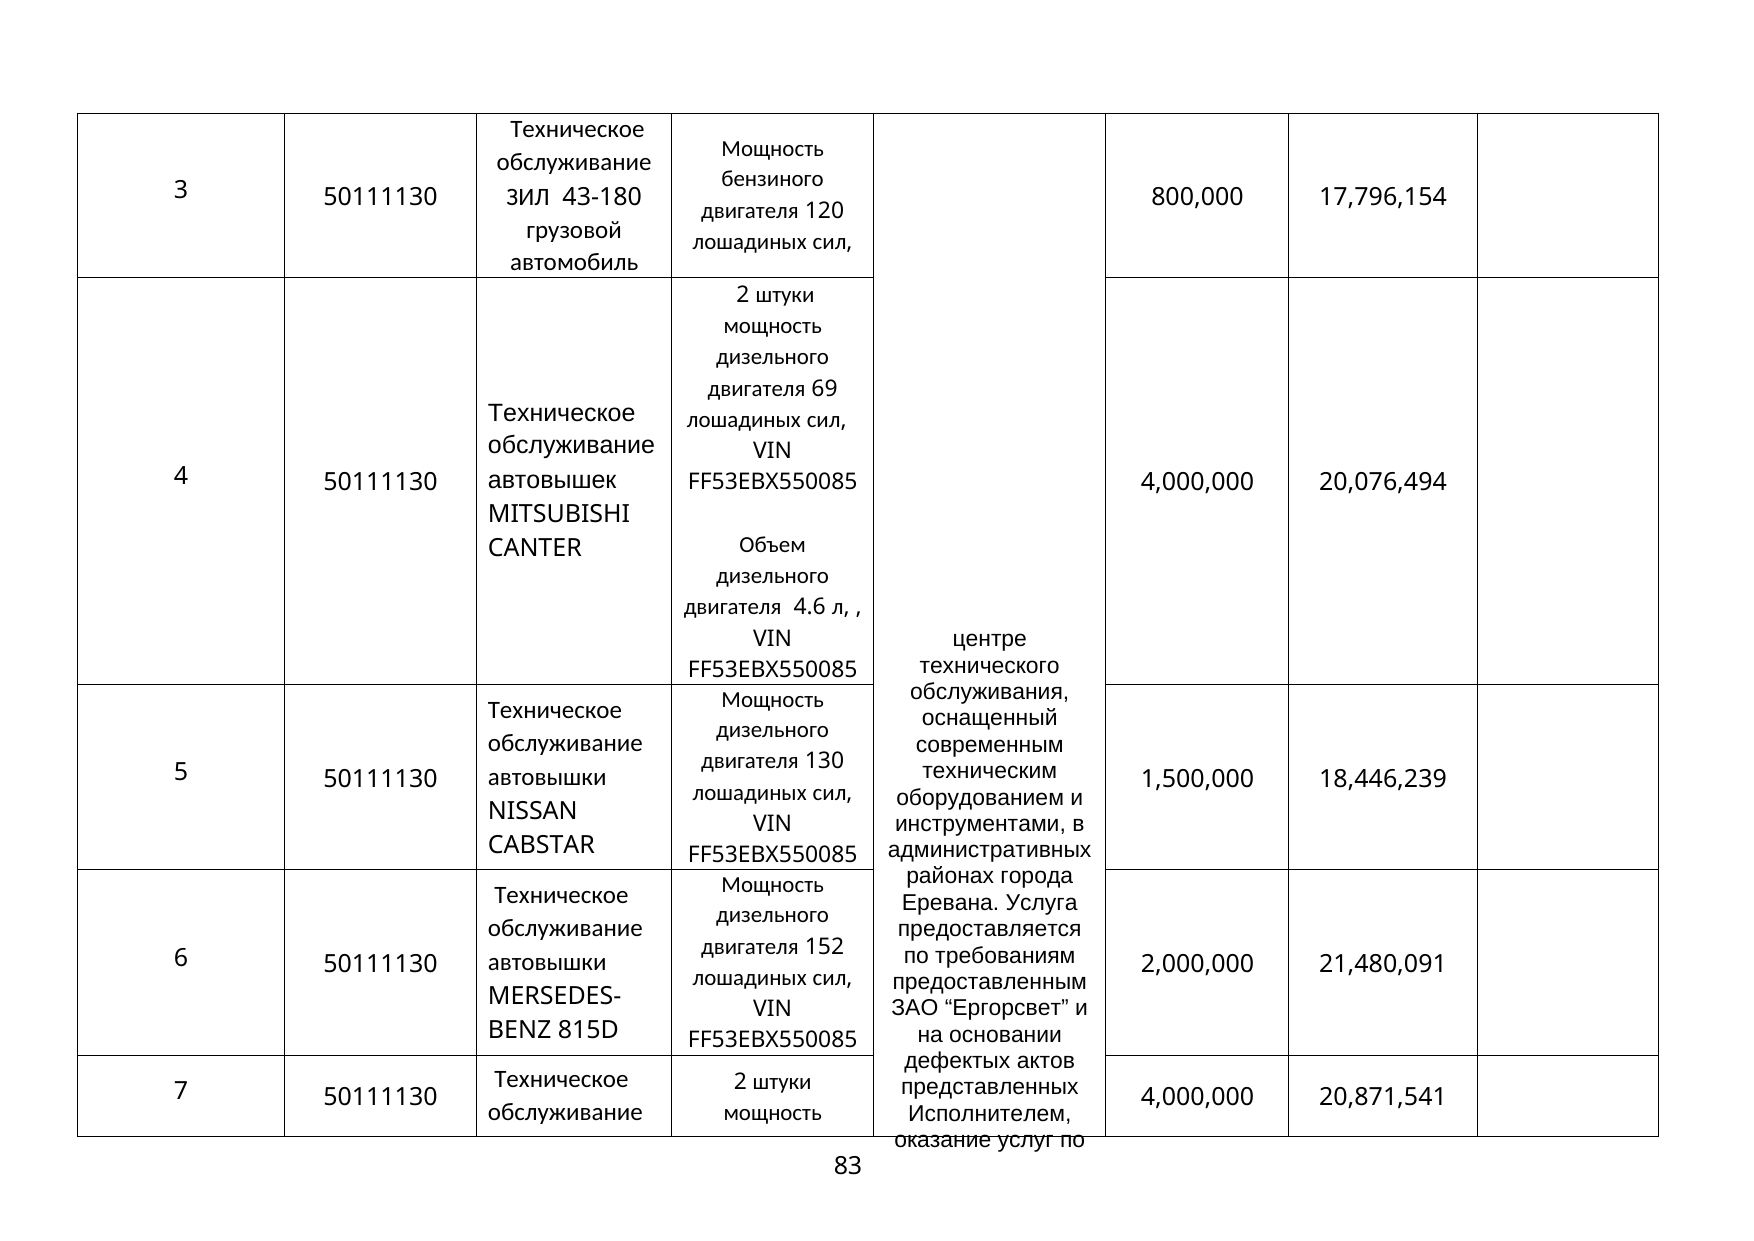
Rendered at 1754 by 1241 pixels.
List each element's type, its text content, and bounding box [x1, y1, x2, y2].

table_cell Техническое обслуживание автовышек MITSUBISHI CANTER [477, 278, 671, 684]
table_cell 2,000,000 [1106, 870, 1288, 1055]
table_cell [1478, 278, 1658, 684]
table_cell 4,000,000 [1106, 1056, 1288, 1136]
table_cell 800,000 [1106, 114, 1288, 277]
table_cell Мощность дизельного двигателя 152 лошадиных сил, VIN FF53EBX550085 [672, 870, 873, 1055]
table_cell [1478, 685, 1658, 869]
table_cell 3 [78, 114, 284, 277]
table_cell 21,480,091 [1289, 870, 1477, 1055]
table_cell Техническое обслуживание автовышки MERSEDES-BENZ 815D [477, 870, 671, 1055]
table_cell 50111130 [285, 685, 476, 869]
table_cell [1478, 870, 1658, 1055]
table_cell 7 [78, 1056, 284, 1136]
table_cell [1478, 114, 1658, 277]
table_cell 4 [78, 278, 284, 684]
table_cell 50111130 [285, 278, 476, 684]
table_cell 20,076,494 [1289, 278, 1477, 684]
table_cell 20,871,541 [1289, 1056, 1477, 1136]
table_cell 2 штуки мощность дизельного двигателя 69 лошадиных сил, VIN FF53EBX550085 Объем дизельного двигателя 4.6 л, , VIN FF53EBX550085 [672, 278, 873, 684]
table_cell 50111130 [285, 114, 476, 277]
table_cell Техническое обслуживание автовышки NISSAN CABSTAR [477, 685, 671, 869]
table_cell 50111130 [285, 1056, 476, 1136]
table_cell [1478, 1056, 1658, 1136]
table_cell 50111130 [285, 870, 476, 1055]
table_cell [672, 1056, 873, 1136]
table_cell Техническое обслуживание ЗИЛ 43-180 грузовой автомобиль [477, 114, 671, 277]
table_cell 1,500,000 [1106, 685, 1288, 869]
table_cell Мощность бензиного двигателя 120 лошадиных сил, [672, 114, 873, 277]
table_cell 5 [78, 685, 284, 869]
table_cell 6 [78, 870, 284, 1055]
table_cell 18,446,239 [1289, 685, 1477, 869]
table_cell 4,000,000 [1106, 278, 1288, 684]
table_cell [477, 1056, 671, 1136]
table_cell Мощность дизельного двигателя 130 лошадиных сил, VIN FF53EBX550085 [672, 685, 873, 869]
table_cell 17,796,154 [1289, 114, 1477, 277]
